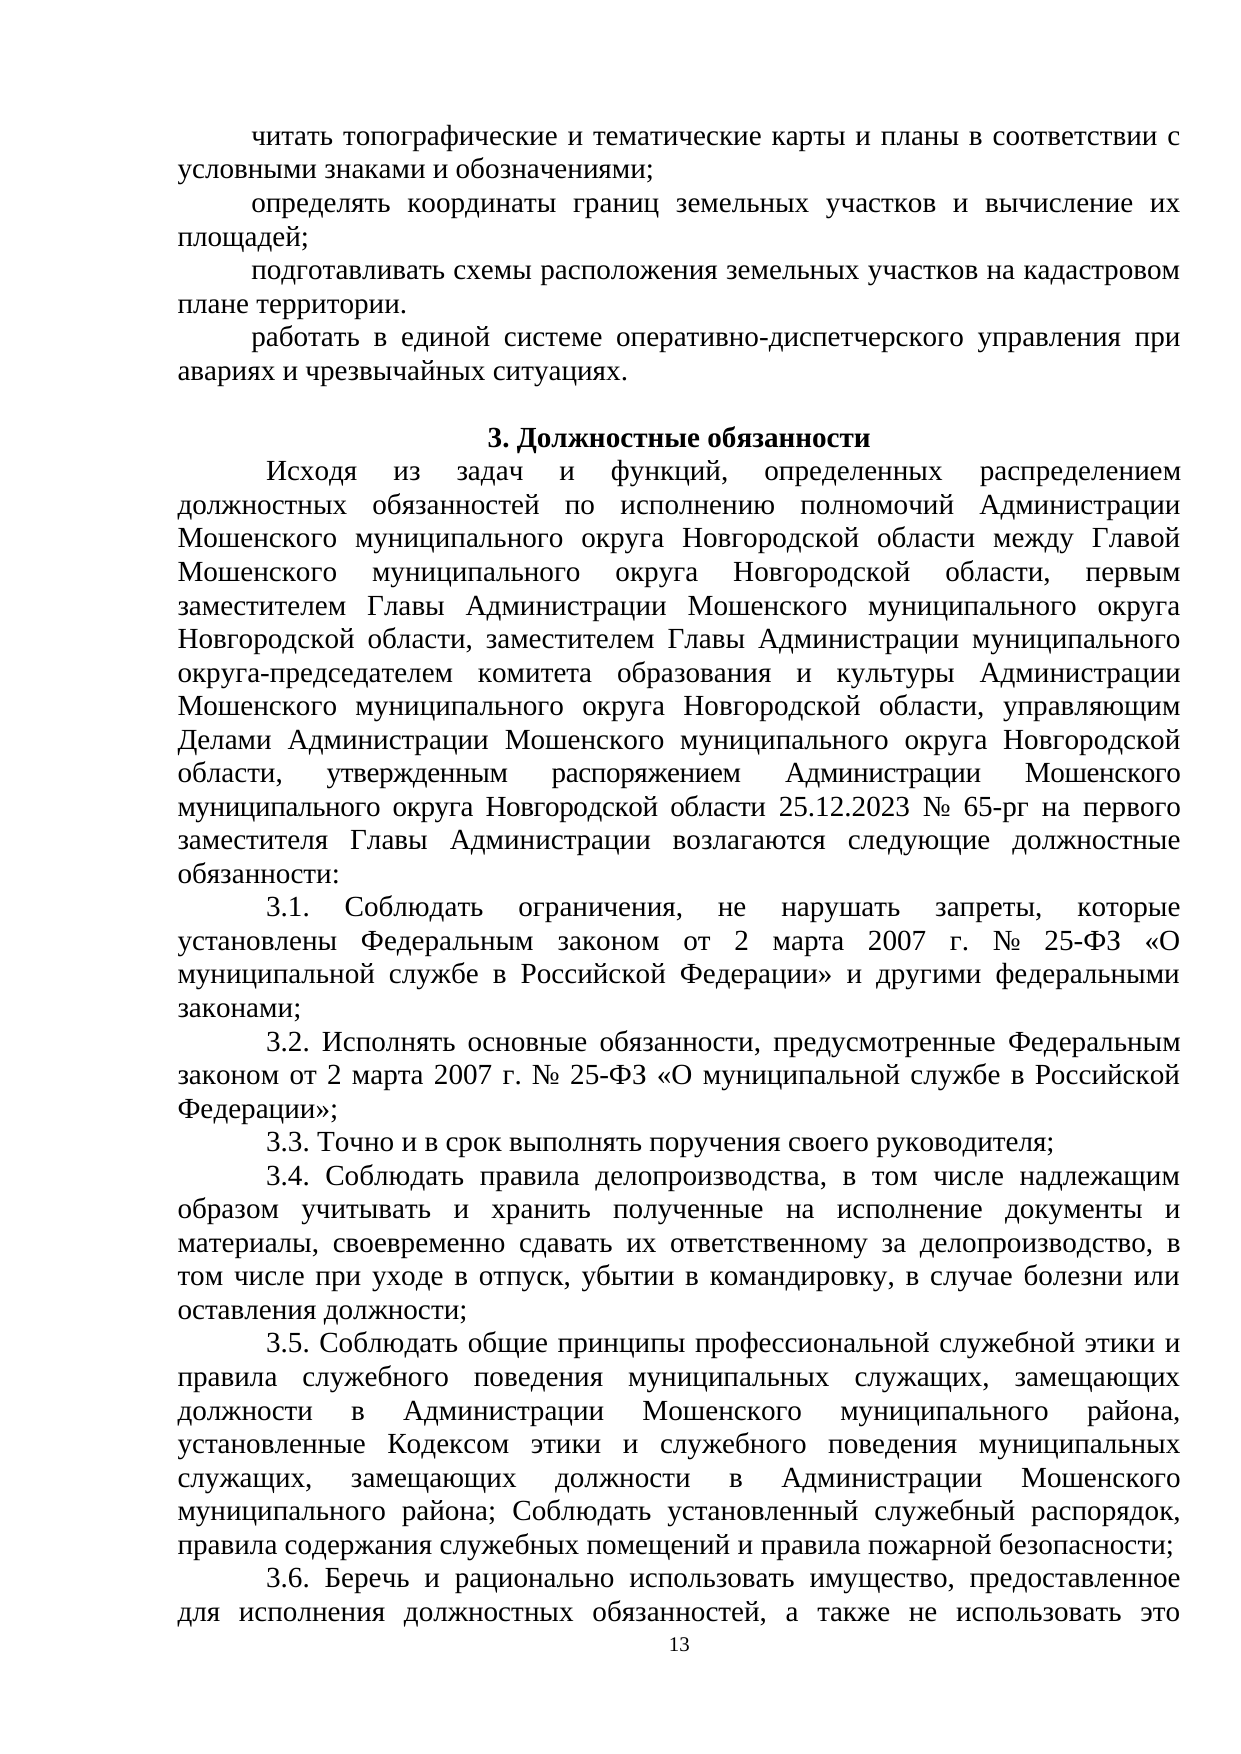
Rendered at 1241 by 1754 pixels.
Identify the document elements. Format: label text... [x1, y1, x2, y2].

text 3.4. Соблюдать правила делопроизводства, в том числе надлежащим образом учитывать и хранить полученные на исполнение документы и материалы, своевременно сдавать их ответственному за делопроизводство, в том числе при уходе в отпуск, убытии в командировку, в случае болезни или оставления должности; [177, 1158, 1181, 1326]
text определять координаты границ земельных участков и вычисление их площадей; [177, 185, 1181, 252]
text 3.1. Соблюдать ограничения, не нарушать запреты, которые установлены Федеральным законом от 2 марта 2007 г. № 25-ФЗ «О муниципальной службе в Российской Федерации» и другими федеральными законами; [177, 889, 1181, 1024]
text Исходя из задач и функций, определенных распределением должностных обязанностей по исполнению полномочий Администрации Мошенского муниципального округа Новгородской области между Главой Мошенского муниципального округа Новгородской области, первым заместителем Главы Администрации Мошенского муниципального округа Новгородской области, заместителем Главы Администрации муниципального округа-председателем комитета образования и культуры Администрации Мошенского муниципального округа Новгородской области, управляющим Делами Администрации Мошенского муниципального округа Новгородской области, утвержденным распоряжением Администрации Мошенского муниципального округа Новгородской области 25.12.2023 № 65-рг на первого заместителя Главы Администрации возлагаются следующие должностные обязанности: [177, 453, 1181, 889]
text 3.3. Точно и в срок выполнять поручения своего руководителя; [177, 1124, 1181, 1158]
text 3. Должностные обязанности [177, 420, 1181, 453]
text работать в единой системе оперативно-диспетчерского управления при авариях и чрезвычайных ситуациях. [177, 319, 1181, 386]
text 3.2. Исполнять основные обязанности, предусмотренные Федеральным законом от 2 марта 2007 г. № 25-ФЗ «О муниципальной службе в Российской Федерации»; [177, 1024, 1181, 1124]
text читать топографические и тематические карты и планы в соответствии с условными знаками и обозначениями; [177, 118, 1181, 185]
text 3.5. Соблюдать общие принципы профессиональной служебной этики и правила служебного поведения муниципальных служащих, замещающих должности в Администрации Мошенского муниципального района, установленные Кодексом этики и служебного поведения муниципальных служащих, замещающих должности в Администрации Мошенского муниципального района; Соблюдать установленный служебный распорядок, правила содержания служебных помещений и правила пожарной безопасности; [177, 1326, 1181, 1560]
text подготавливать схемы расположения земельных участков на кадастровом плане территории. [177, 252, 1181, 319]
